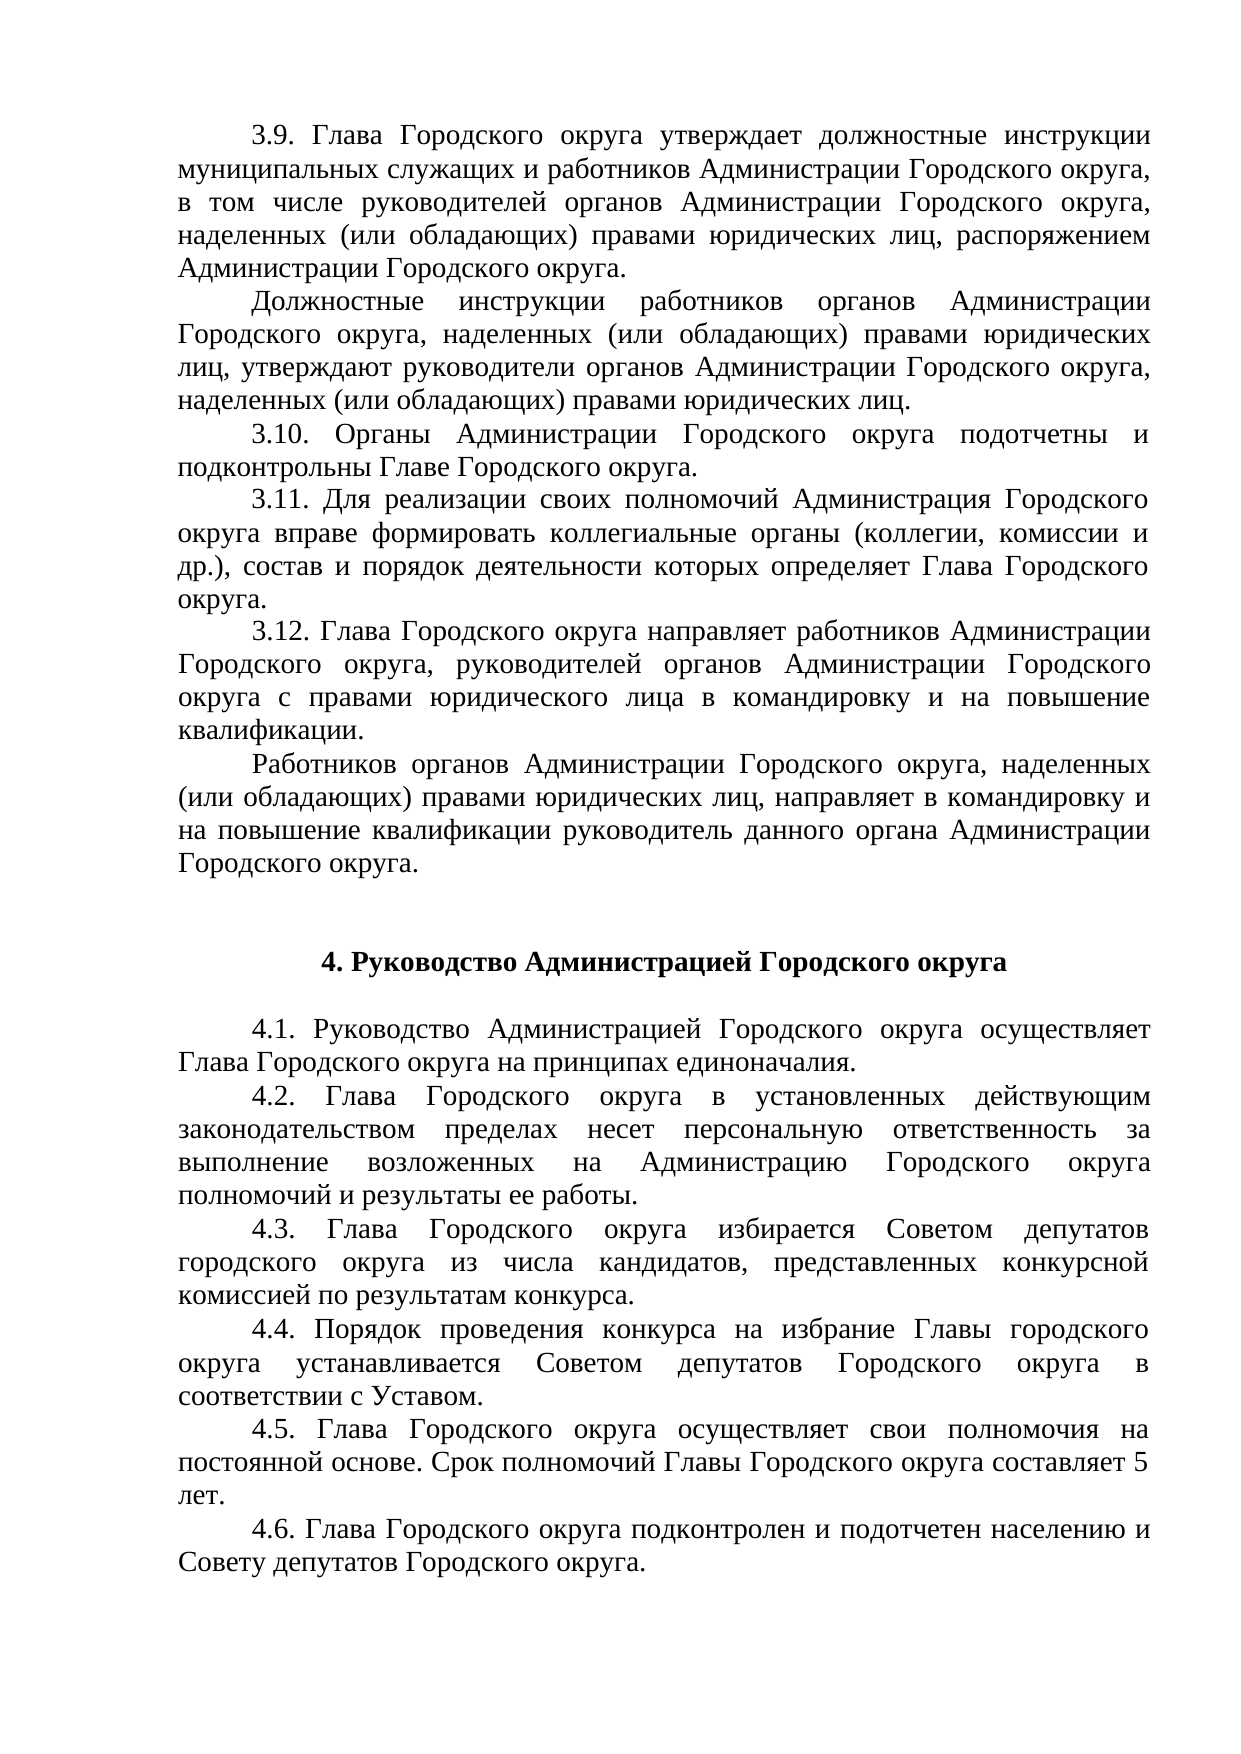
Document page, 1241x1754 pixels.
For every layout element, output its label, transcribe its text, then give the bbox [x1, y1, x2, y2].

text 4.3. Глава Городского округа избирается Советом депутатов городского округа из числа кандидатов, представленных конкурсной комиссией по результатам конкурса. [178, 1212, 1149, 1311]
list Руководство Администрацией Городского округа [177, 944, 1152, 978]
text 4.6. Глава Городского округа подконтролен и подотчетен населению и Совету депутатов Городского округа. [178, 1512, 1152, 1577]
text Должностные инструкции работников органов Администрации Городского округа, наделенных (или обладающих) правами юридических лиц, утверждают руководители органов Администрации Городского округа, наделенных (или обладающих) правами юридических лиц. [177, 284, 1152, 416]
text Работников органов Администрации Городского округа, наделенных (или обладающих) правами юридических лиц, направляет в командировку и на повышение квалификации руководитель данного органа Администрации Городского округа. [178, 747, 1152, 879]
text 4.1. Руководство Администрацией Городского округа осуществляет Глава Городского округа на принципах единоначалия. [178, 1012, 1152, 1077]
text 3.9. Глава Городского округа утверждает должностные инструкции муниципальных служащих и работников Администрации Городского округа, в том числе руководителей органов Администрации Городского округа, наделенных (или обладающих) правами юридических лиц, распоряжением Администрации Городского округа. [177, 118, 1152, 284]
text 3.12. Глава Городского округа направляет работников Администрации Городского округа, руководителей органов Администрации Городского округа с правами юридического лица в командировку и на повышение квалификации. [178, 614, 1152, 746]
text 4.4. Порядок проведения конкурса на избрание Главы городского округа устанавливается Советом депутатов Городского округа в соответствии с Уставом. [178, 1313, 1149, 1411]
text 3.10. Органы Администрации Городского округа подотчетны и подконтрольны Главе Городского округа. [177, 418, 1149, 483]
text 4.5. Глава Городского округа осуществляет свои полномочия на постоянной основе. Срок полномочий Главы Городского округа составляет 5 лет. [178, 1413, 1149, 1511]
text 4.2. Глава Городского округа в установленных действующим законодательством пределах несет персональную ответственность за выполнение возложенных на Администрацию Городского округа полномочий и результаты ее работы. [178, 1079, 1152, 1211]
text 3.11. Для реализации своих полномочий Администрация Городского округа вправе формировать коллегиальные органы (коллегии, комиссии и др.), состав и порядок деятельности которых определяет Глава Городского округа. [177, 483, 1149, 614]
